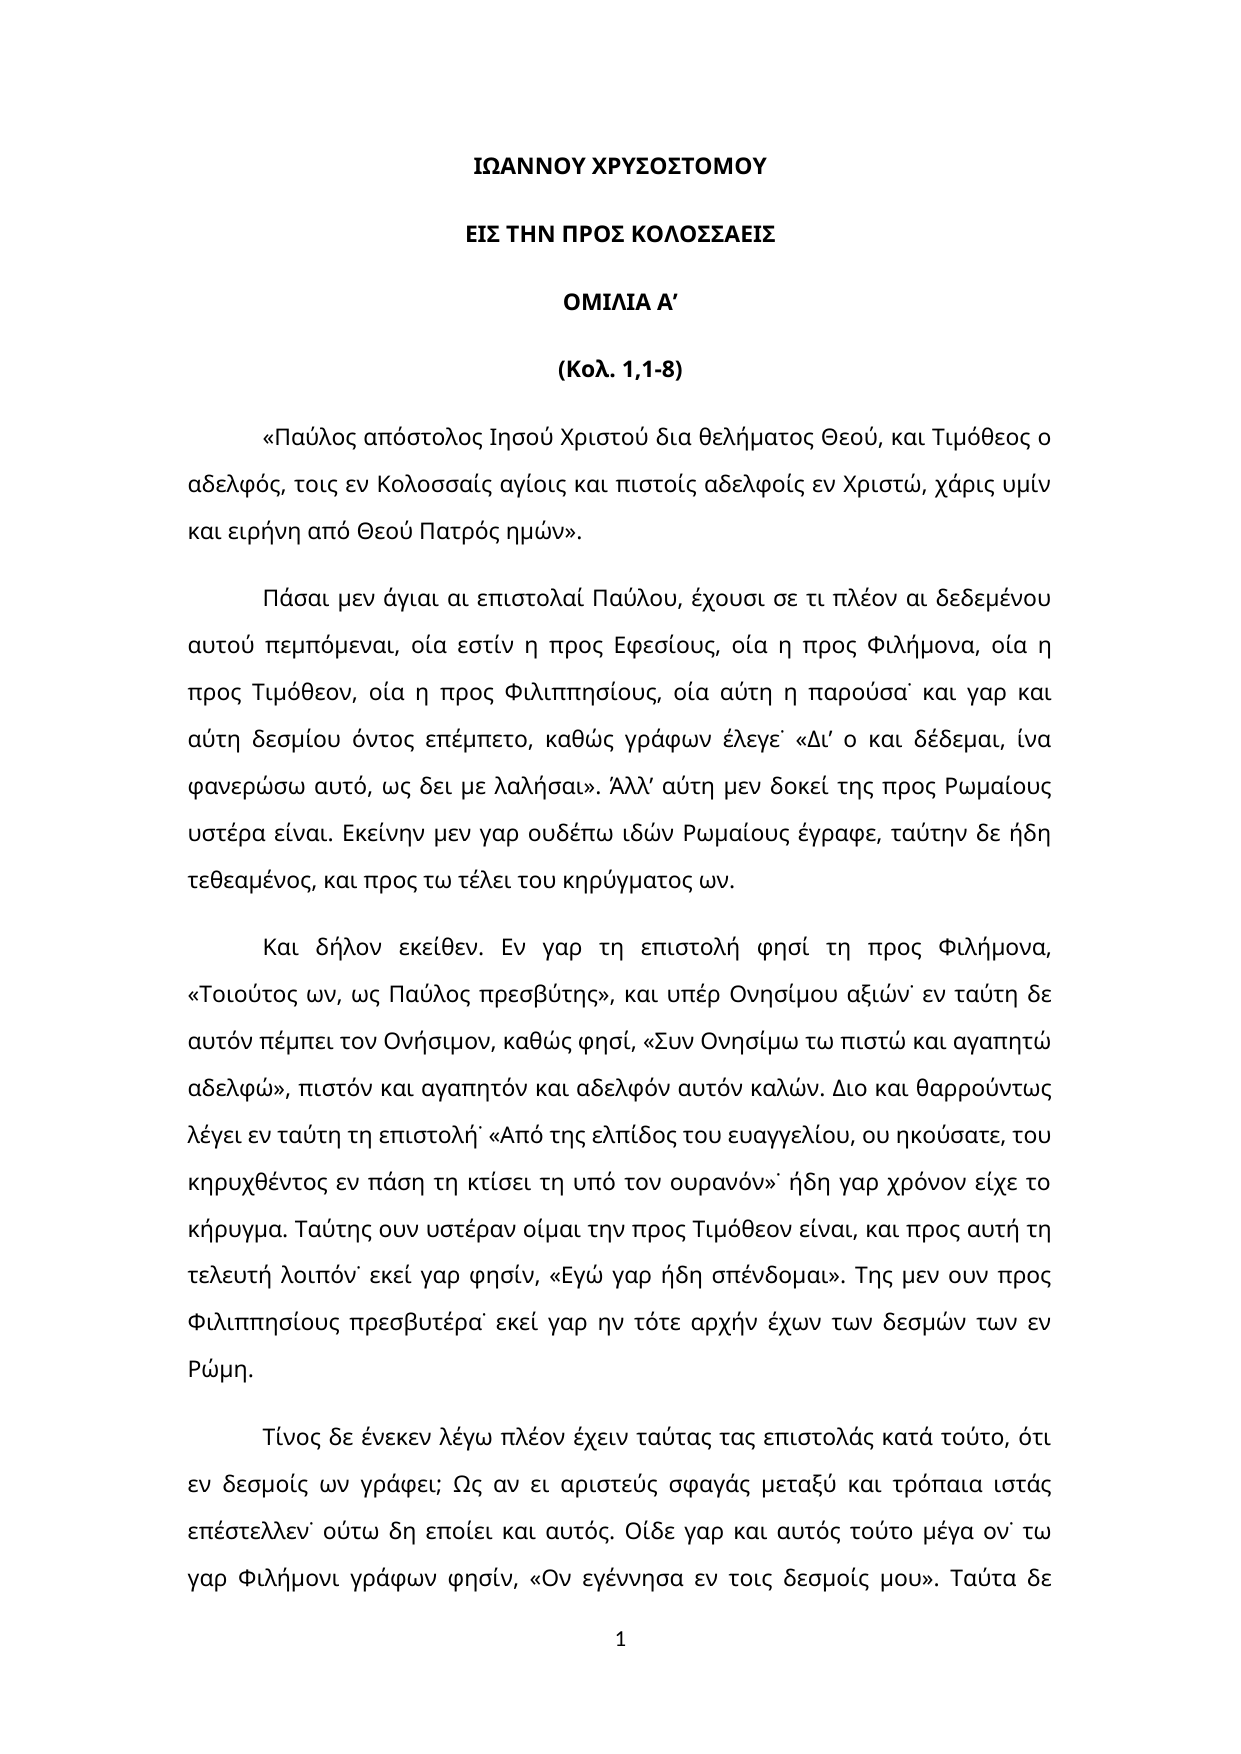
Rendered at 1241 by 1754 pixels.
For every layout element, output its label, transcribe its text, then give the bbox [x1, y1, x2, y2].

text «Παύλος απόστολος Ιησού Χριστού δια θελήματος Θεού, και Τιμόθεος ο αδελφός, τοις εν Κολοσσαίς αγίοις και πιστοίς αδελφοίς εν Χριστώ, χάρις υμίν και ειρήνη από Θεού Πατρός ημών». [187, 421, 1053, 546]
text (Κολ. 1,1-8) [187, 353, 1053, 384]
text ΕΙΣ ΤΗΝ ΠΡΟΣ ΚΟΛΟΣΣΑΕΙΣ [187, 218, 1053, 249]
text Πάσαι μεν άγιαι αι επιστολαί Παύλου, έχουσι σε τι πλέον αι δεδεμένου αυτού πεμπόμεναι, οία εστίν η προς Εφεσίους, οία η προς Φιλήμονα, οία η προς Τιμόθεον, οία η προς Φιλιππησίους, οία αύτη η παρούσα˙ και γαρ και αύτη δεσμίου όντος επέμπετο, καθώς γράφων έλεγε˙ «Δι’ ο και δέδεμαι, ίνα φανερώσω αυτό, ως δει με λαλήσαι». Άλλ’ αύτη μεν δοκεί της προς Ρωμαίους υστέρα είναι. Εκείνην μεν γαρ ουδέπω ιδών Ρωμαίους έγραφε, ταύτην δε ήδη τεθεαμένος, και προς τω τέλει του κηρύγματος ων. [187, 582, 1053, 895]
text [187, 1421, 1053, 1593]
text Και δήλον εκείθεν. Εν γαρ τη επιστολή φησί τη προς Φιλήμονα, «Τοιούτος ων, ως Παύλος πρεσβύτης», και υπέρ Ονησίμου αξιών˙ εν ταύτη δε αυτόν πέμπει τον Ονήσιμον, καθώς φησί, «Συν Ονησίμω τω πιστώ και αγαπητώ αδελφώ», πιστόν και αγαπητόν και αδελφόν αυτόν καλών. Διο και θαρρούντως λέγει εν ταύτη τη επιστολή˙ «Από της ελπίδος του ευαγγελίου, ου ηκούσατε, του κηρυχθέντος εν πάση τη κτίσει τη υπό τον ουρανόν»˙ ήδη γαρ χρόνον είχε το κήρυγμα. Ταύτης ουν υστέραν οίμαι την προς Τιμόθεον είναι, και προς αυτή τη τελευτή λοιπόν˙ εκεί γαρ φησίν, «Εγώ γαρ ήδη σπένδομαι». Της μεν ουν προς Φιλιππησίους πρεσβυτέρα˙ εκεί γαρ ην τότε αρχήν έχων των δεσμών των εν Ρώμη. [187, 931, 1053, 1384]
text ΟΜΙΛΙΑ Α’ [187, 285, 1053, 317]
text ΙΩΑΝΝΟΥ ΧΡΥΣΟΣΤΟΜΟΥ [187, 150, 1053, 181]
